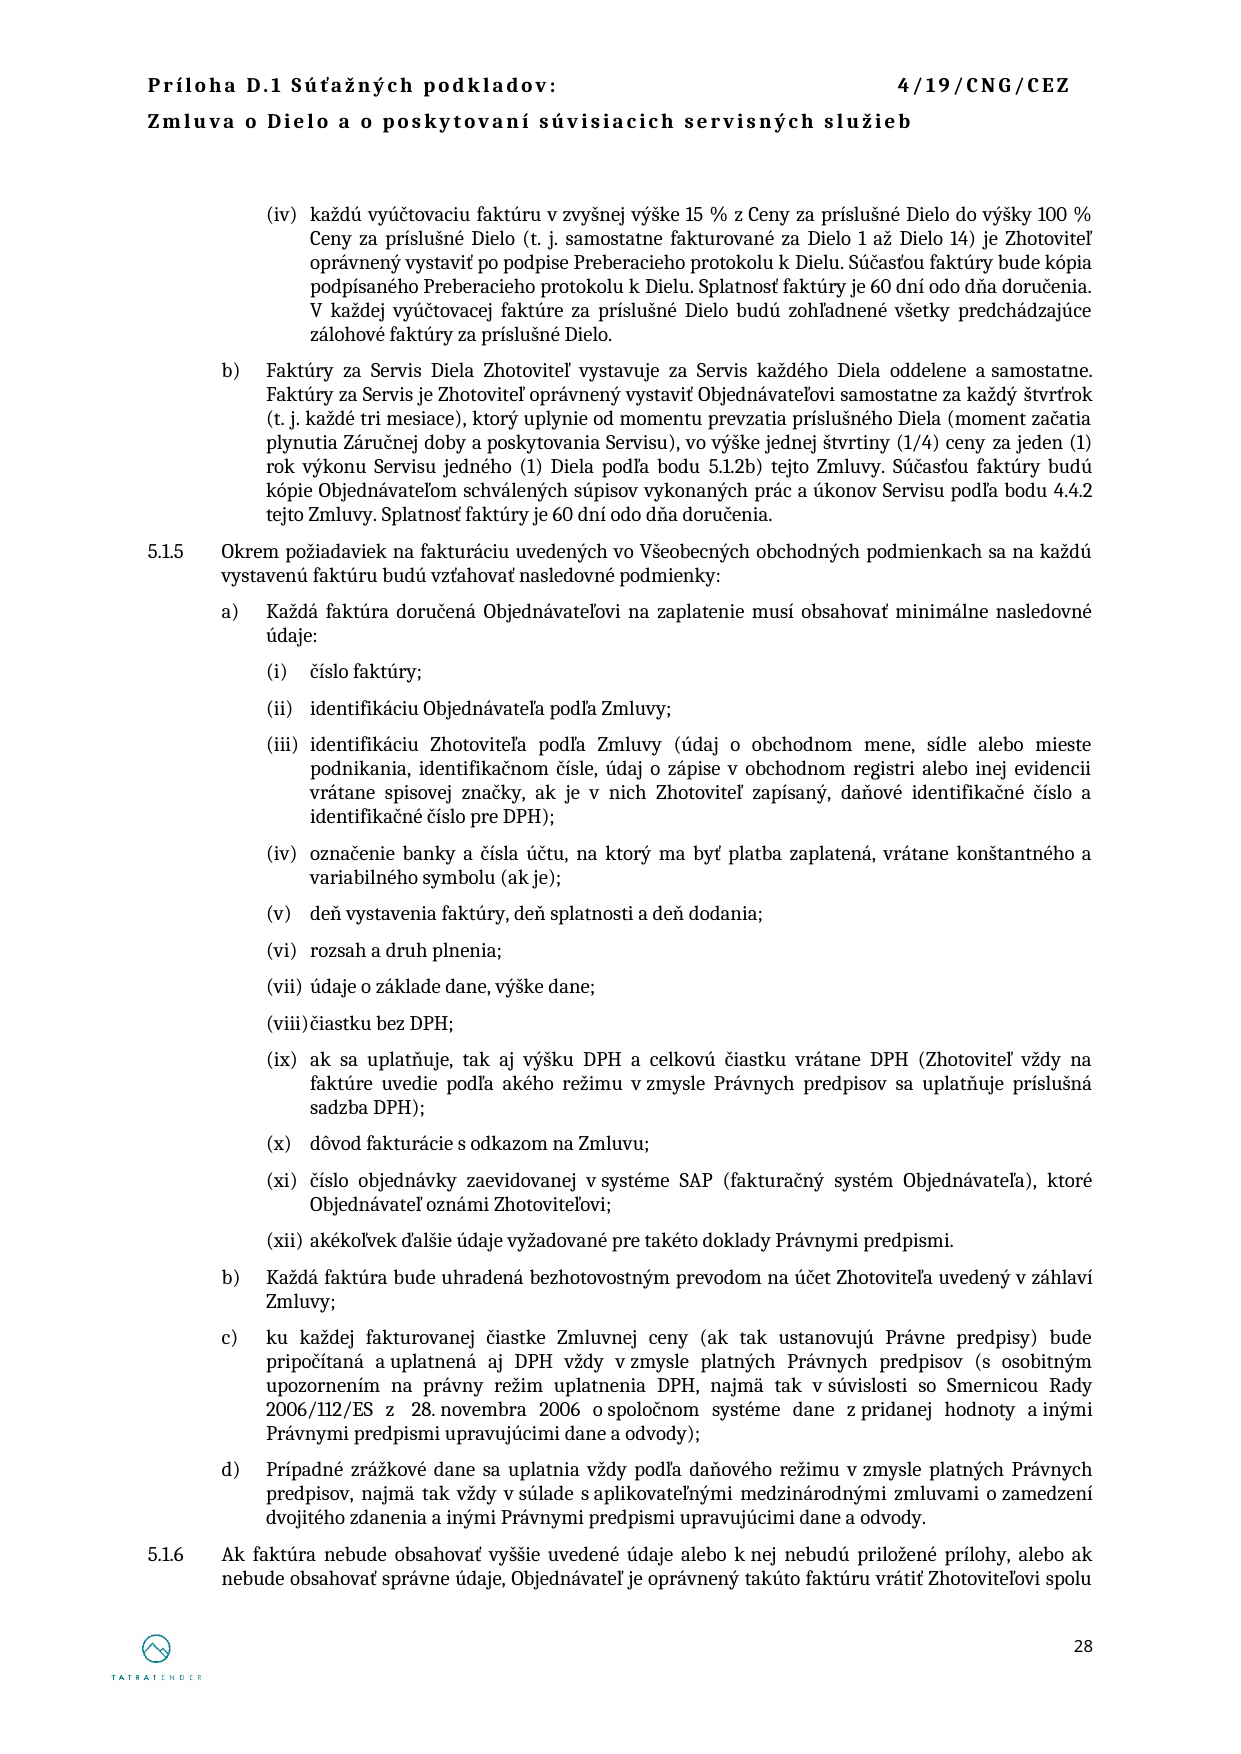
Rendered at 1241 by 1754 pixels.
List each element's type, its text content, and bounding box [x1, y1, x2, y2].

list akékoľvek ďalšie údaje vyžadované pre takéto doklady Právnymi predpismi. [266, 1229, 1093, 1253]
list Faktúry za Servis Diela Zhotoviteľ vystavuje za Servis každého Diela oddelene a samostatne. Faktúry za Servis je Zhotoviteľ oprávnený vystaviť Objednávateľovi samostatne za každý štvrťrok (t. j. každé tri mesiace), ktorý uplynie od momentu prevzatia príslušného Diela (moment začatia plynutia Záručnej doby a poskytovania Servisu), vo výške jednej štvrtiny (1/4) ceny za jeden (1) rok výkonu Servisu jedného (1) Diela podľa bodu 5.1.2b) tejto Zmluvy. Súčasťou faktúry budú kópie Objednávateľom schválených súpisov vykonaných prác a úkonov Servisu podľa bodu 4.4.2 tejto Zmluvy. Splatnosť faktúry je 60 dní odo dňa doručenia. [221, 359, 1093, 527]
picture [90, 1610, 222, 1704]
list číslo objednávky zaevidovanej v systéme SAP (fakturačný systém Objednávateľa), ktoré Objednávateľ oznámi Zhotoviteľovi; [266, 1168, 1093, 1216]
list ku každej fakturovanej čiastke Zmluvnej ceny (ak tak ustanovujú Právne predpisy) bude pripočítaná a uplatnená aj DPH vždy v zmysle platných Právnych predpisov (s osobitným upozornením na právny režim uplatnenia DPH, najmä tak v súvislosti so Smernicou Rady 2006/112/ES z 28. novembra 2006 o spoločnom systéme dane z pridanej hodnoty a inými Právnymi predpismi upravujúcimi dane a odvody); [221, 1326, 1093, 1446]
list Okrem požiadaviek na fakturáciu uvedených vo Všeobecných obchodných podmienkach sa na každú vystavenú faktúru budú vzťahovať nasledovné podmienky: [148, 539, 1093, 587]
list Každá faktúra bude uhradená bezhotovostným prevodom na účet Zhotoviteľa uvedený v záhlaví Zmluvy; [221, 1265, 1093, 1313]
list rozsah a druh plnenia; [266, 938, 1093, 962]
list číslo faktúry; [266, 660, 1093, 684]
list údaje o základe dane, výške dane; [266, 975, 1093, 999]
list ak sa uplatňuje, tak aj výšku DPH a celkovú čiastku vrátane DPH (Zhotoviteľ vždy na faktúre uvedie podľa akého režimu v zmysle Právnych predpisov sa uplatňuje príslušná sadzba DPH); [266, 1048, 1093, 1119]
list každú vyúčtovaciu faktúru v zvyšnej výške 15 % z Ceny za príslušné Dielo do výšky 100 % Ceny za príslušné Dielo (t. j. samostatne fakturované za Dielo 1 až Dielo 14) je Zhotoviteľ oprávnený vystaviť po podpise Preberacieho protokolu k Dielu. Súčasťou faktúry bude kópia podpísaného Preberacieho protokolu k Dielu. Splatnosť faktúry je 60 dní odo dňa doručenia. V každej vyúčtovacej faktúre za príslušné Dielo budú zohľadnené všetky predchádzajúce zálohové faktúry za príslušné Dielo. [266, 203, 1093, 347]
list označenie banky a čísla účtu, na ktorý ma byť platba zaplatená, vrátane konštantného a variabilného symbolu (ak je); [266, 841, 1093, 889]
list identifikáciu Objednávateľa podľa Zmluvy; [266, 697, 1093, 721]
list Prípadné zrážkové dane sa uplatnia vždy podľa daňového režimu v zmysle platných Právnych predpisov, najmä tak vždy v súlade s aplikovateľnými medzinárodnými zmluvami o zamedzení dvojitého zdanenia a inými Právnymi predpismi upravujúcimi dane a odvody. [221, 1458, 1093, 1530]
list Každá faktúra doručená Objednávateľovi na zaplatenie musí obsahovať minimálne nasledovné údaje: [221, 600, 1093, 648]
list identifikáciu Zhotoviteľa podľa Zmluvy (údaj o obchodnom mene, sídle alebo mieste podnikania, identifikačnom čísle, údaj o zápise v obchodnom registri alebo inej evidencii vrátane spisovej značky, ak je v nich Zhotoviteľ zapísaný, daňové identifikačné číslo a identifikačné číslo pre DPH); [266, 733, 1093, 829]
list čiastku bez DPH; [266, 1011, 1093, 1035]
list deň vystavenia faktúry, deň splatnosti a deň dodania; [266, 902, 1093, 926]
list dôvod fakturácie s odkazom na Zmluvu; [266, 1132, 1093, 1156]
